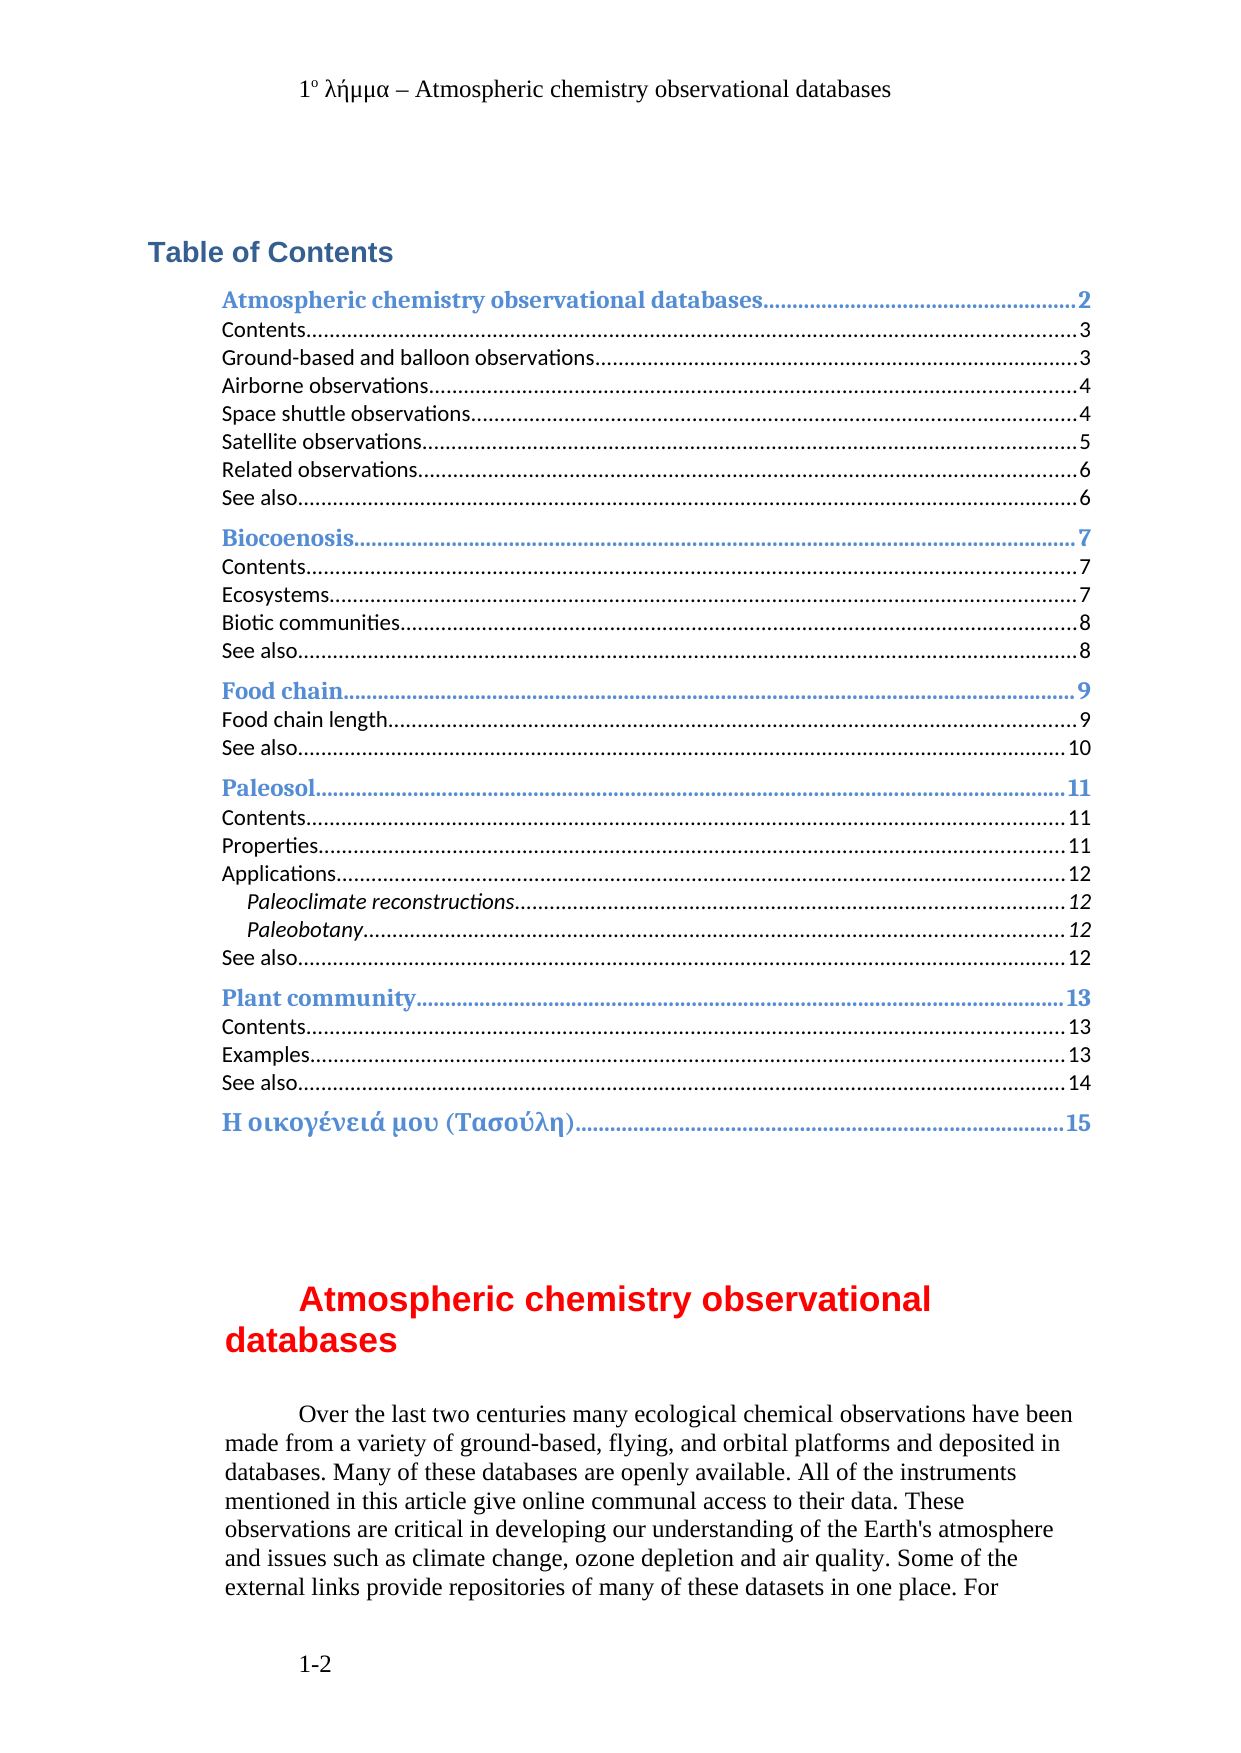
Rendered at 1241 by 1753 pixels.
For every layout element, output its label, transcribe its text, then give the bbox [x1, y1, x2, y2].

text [224, 1399, 1092, 1601]
subtitle Atmospheric chemistry observational databases [224, 1278, 1092, 1360]
